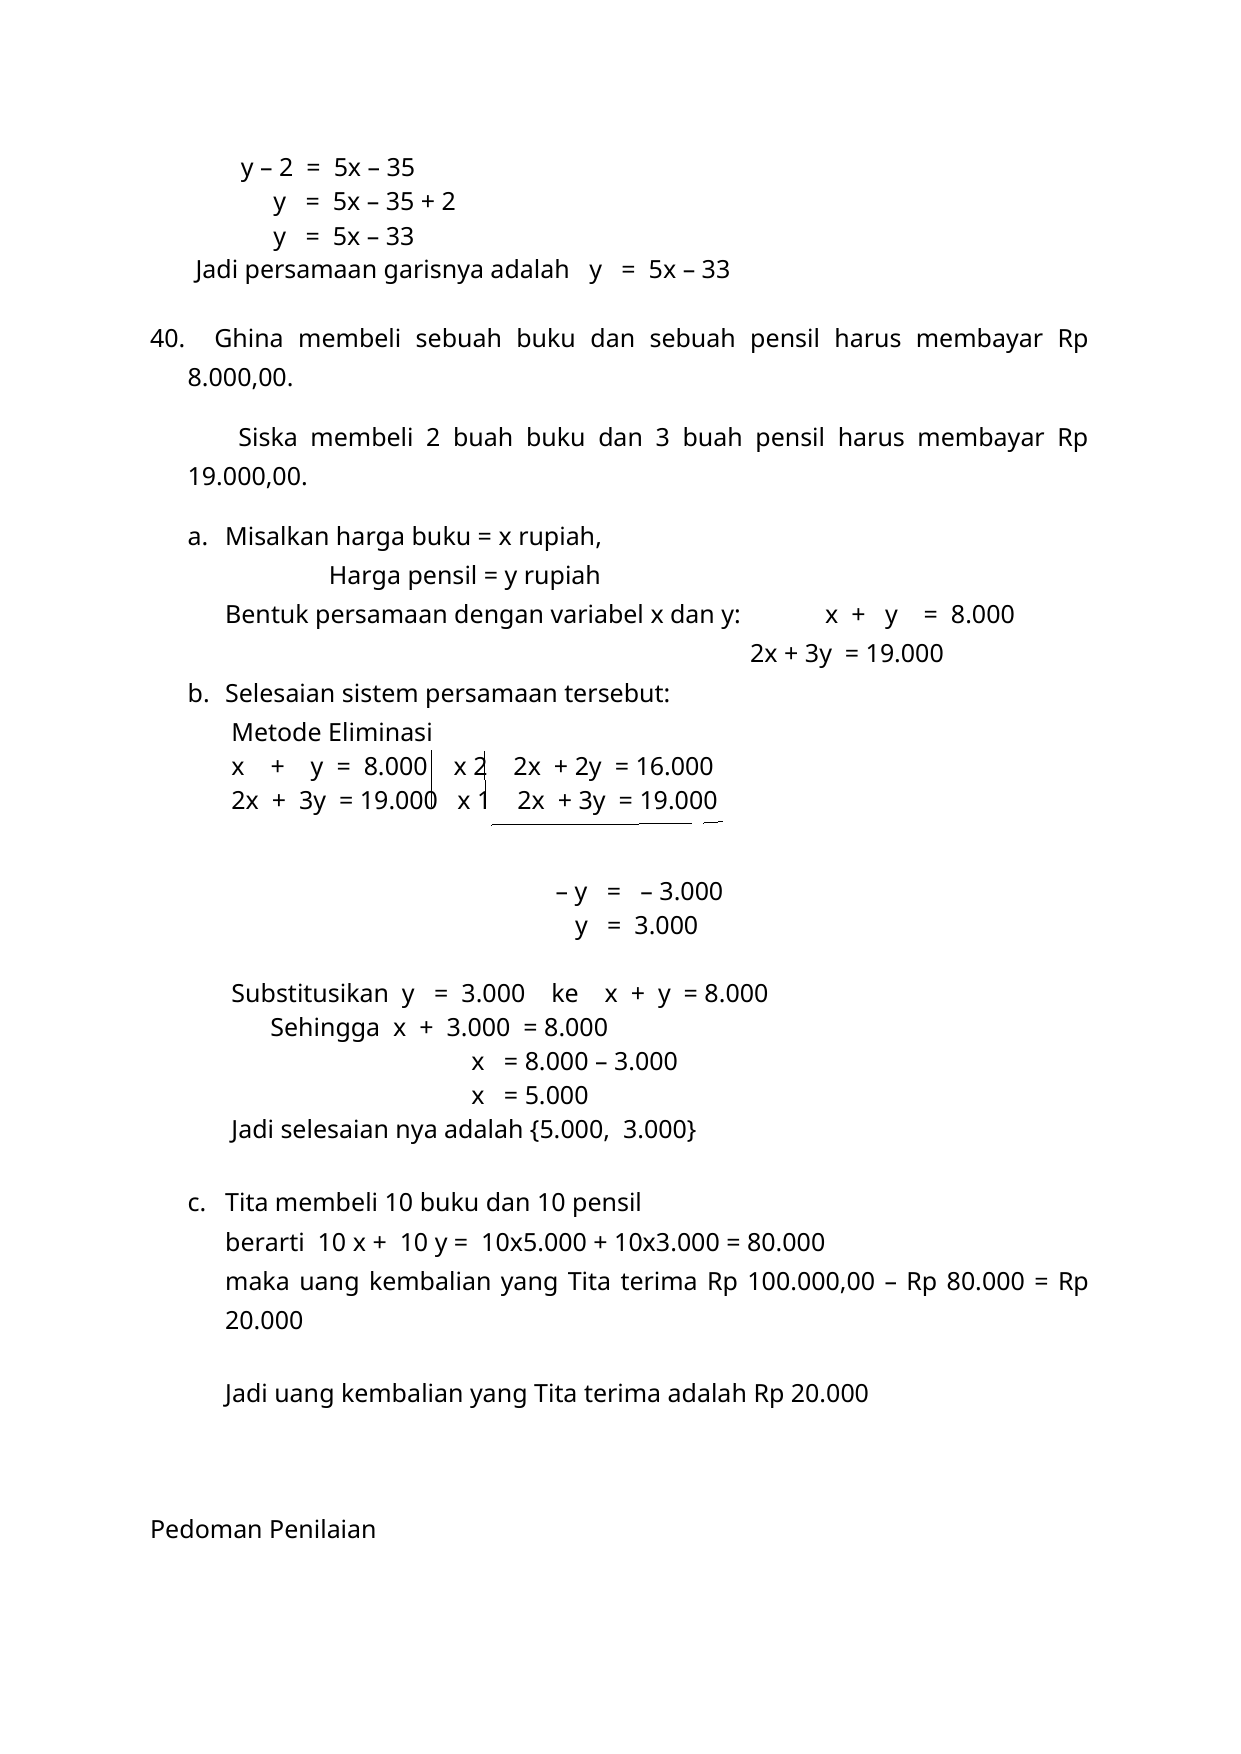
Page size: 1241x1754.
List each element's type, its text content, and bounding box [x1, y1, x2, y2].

text y = 5x – 35 + 2 [150, 184, 1090, 218]
list y = 3.000 [231, 907, 1090, 942]
list – y = – 3.000 [231, 873, 1090, 907]
list Substitusikan y = 3.000 ke x + y = 8.000 [231, 976, 1090, 1010]
list Bentuk persamaan dengan variabel x dan y: x + y = 8.000 [225, 597, 1090, 631]
list x + y = 8.000 x 2 2x + 2y = 16.000 [231, 748, 1090, 783]
list berarti 10 x + 10 y = 10x5.000 + 10x3.000 = 80.000 [225, 1224, 1090, 1258]
text Siska membeli 2 buah buku dan 3 buah pensil harus membayar Rp 19.000,00. [150, 419, 1090, 493]
list Selesaian sistem persamaan tersebut: [187, 675, 1090, 709]
text Pedoman Penilaian [150, 1512, 1090, 1546]
list Metode Eliminasi [231, 714, 1090, 748]
list Jadi selesaian nya adalah {5.000, 3.000} [231, 1112, 1090, 1146]
list Harga pensil = y rupiah [225, 558, 1090, 592]
list 2x + 3y = 19.000 [225, 636, 1090, 670]
list maka uang kembalian yang Tita terima Rp 100.000,00 – Rp 80.000 = Rp 20.000 [225, 1263, 1090, 1337]
text Jadi persamaan garisnya adalah y = 5x – 33 [150, 252, 1090, 286]
list x = 5.000 [231, 1078, 1090, 1112]
text 40. Ghina membeli sebuah buku dan sebuah pensil harus membayar Rp 8.000,00. [150, 320, 1090, 393]
text Jadi uang kembalian yang Tita terima adalah Rp 20.000 [150, 1376, 1090, 1410]
list Sehingga x + 3.000 = 8.000 [231, 1010, 1090, 1044]
text y = 5x – 33 [150, 218, 1090, 252]
list 2x + 3y = 19.000 x 1 2x + 3y = 19.000 [231, 783, 1090, 817]
list Misalkan harga buku = x rupiah, [187, 519, 1090, 553]
list Tita membeli 10 buku dan 10 pensil [187, 1185, 1090, 1219]
text y – 2 = 5x – 35 [150, 150, 1090, 184]
list x = 8.000 – 3.000 [231, 1044, 1090, 1078]
